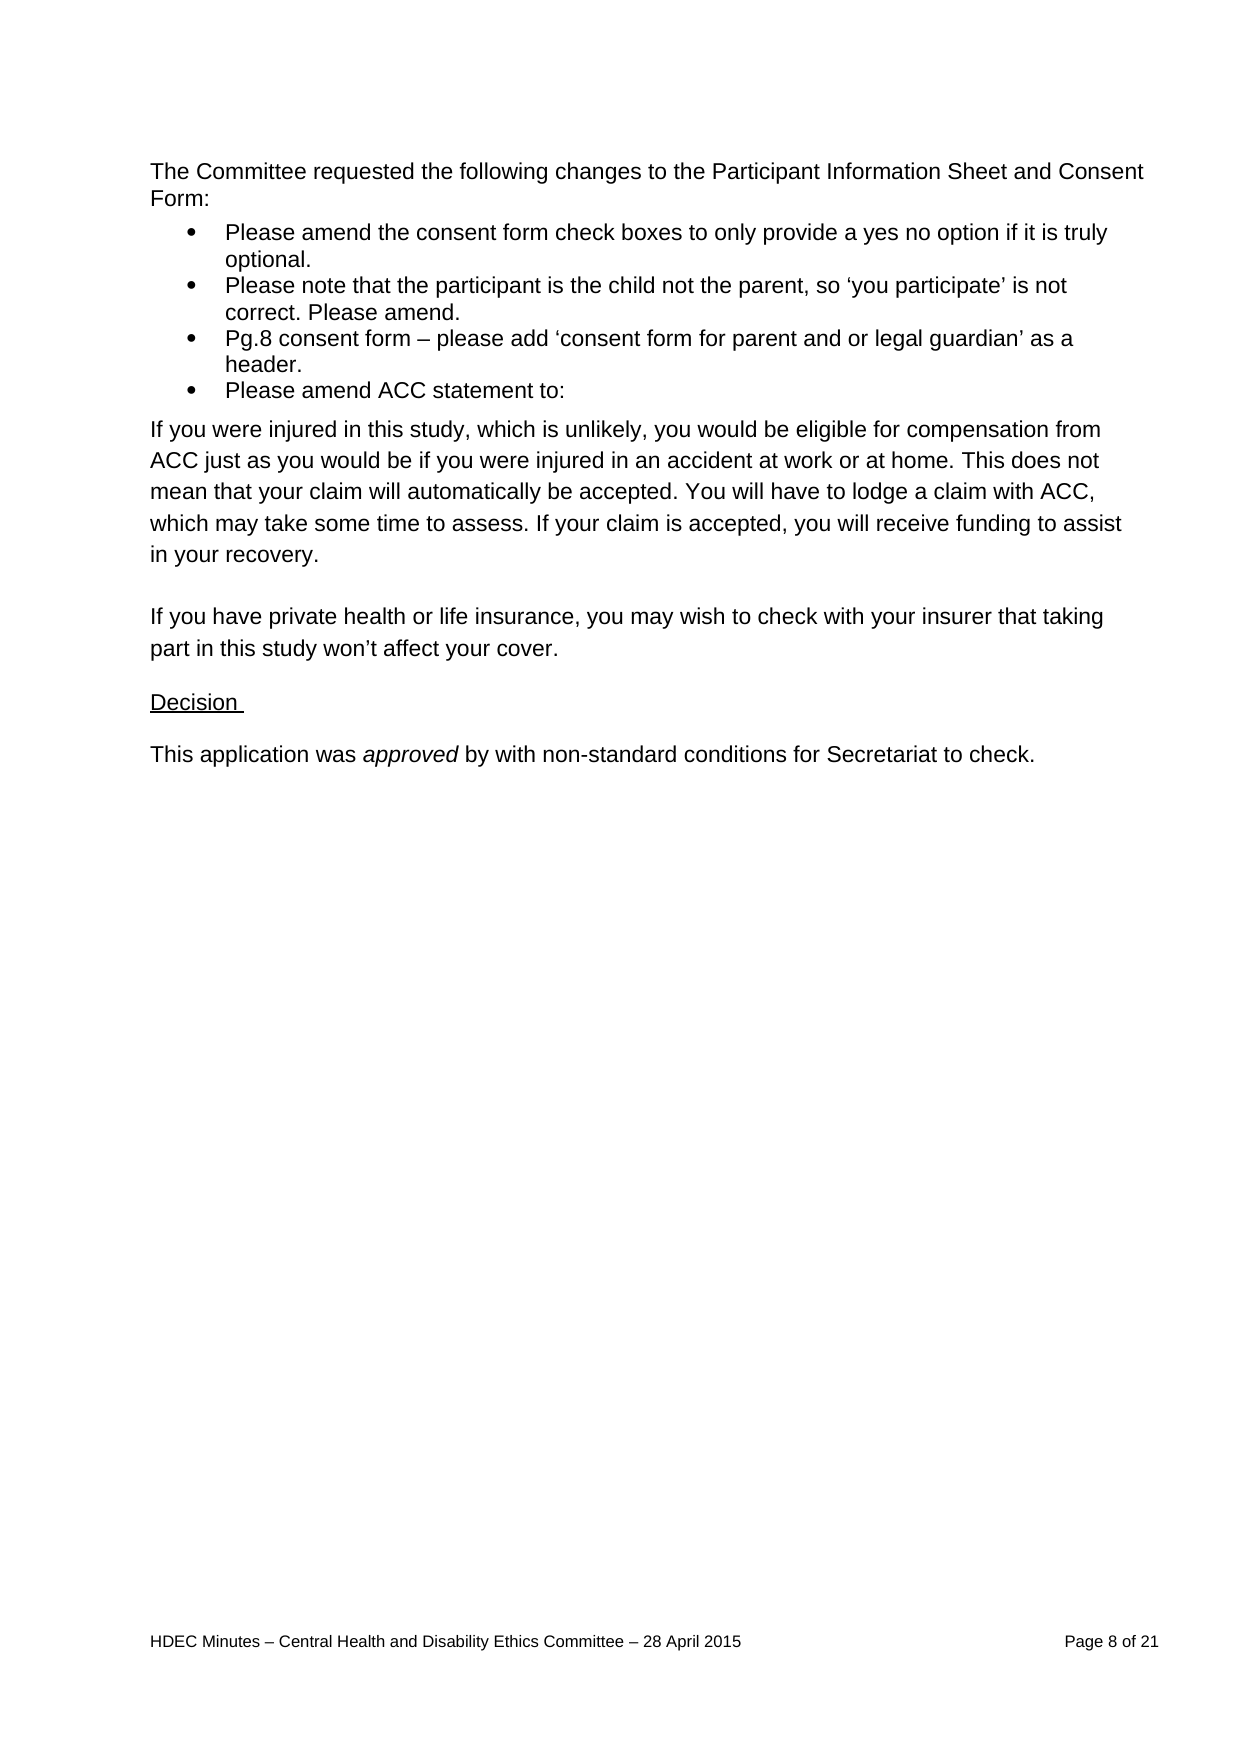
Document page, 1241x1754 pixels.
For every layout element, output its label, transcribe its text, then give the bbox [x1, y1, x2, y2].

text This application was approved by with non-standard conditions for Secretariat to check. [150, 741, 1144, 768]
list Pg.8 consent form – please add ‘consent form for parent and or legal guardian’ as a header. [187, 325, 1144, 377]
text If you were injured in this study, which is unlikely, you would be eligible for compensation from ACC just as you would be if you were injured in an accident at work or at home. This does not mean that your claim will automatically be accepted. You will have to lodge a claim with ACC, which may take some time to assess. If your claim is accepted, you will receive funding to assist in your recovery. If you have private health or life insurance, you may wish to check with your insurer that taking part in this study won’t affect your cover. [150, 412, 1144, 662]
list Please amend ACC statement to: [187, 377, 1144, 404]
text Decision [150, 688, 1144, 715]
list Please amend the consent form check boxes to only provide a yes no option if it is truly optional. [187, 219, 1144, 272]
list Please note that the participant is the child not the parent, so ‘you participate’ is not correct. Please amend. [187, 272, 1144, 325]
text The Committee requested the following changes to the Participant Information Sheet and Consent Form: [150, 158, 1144, 211]
